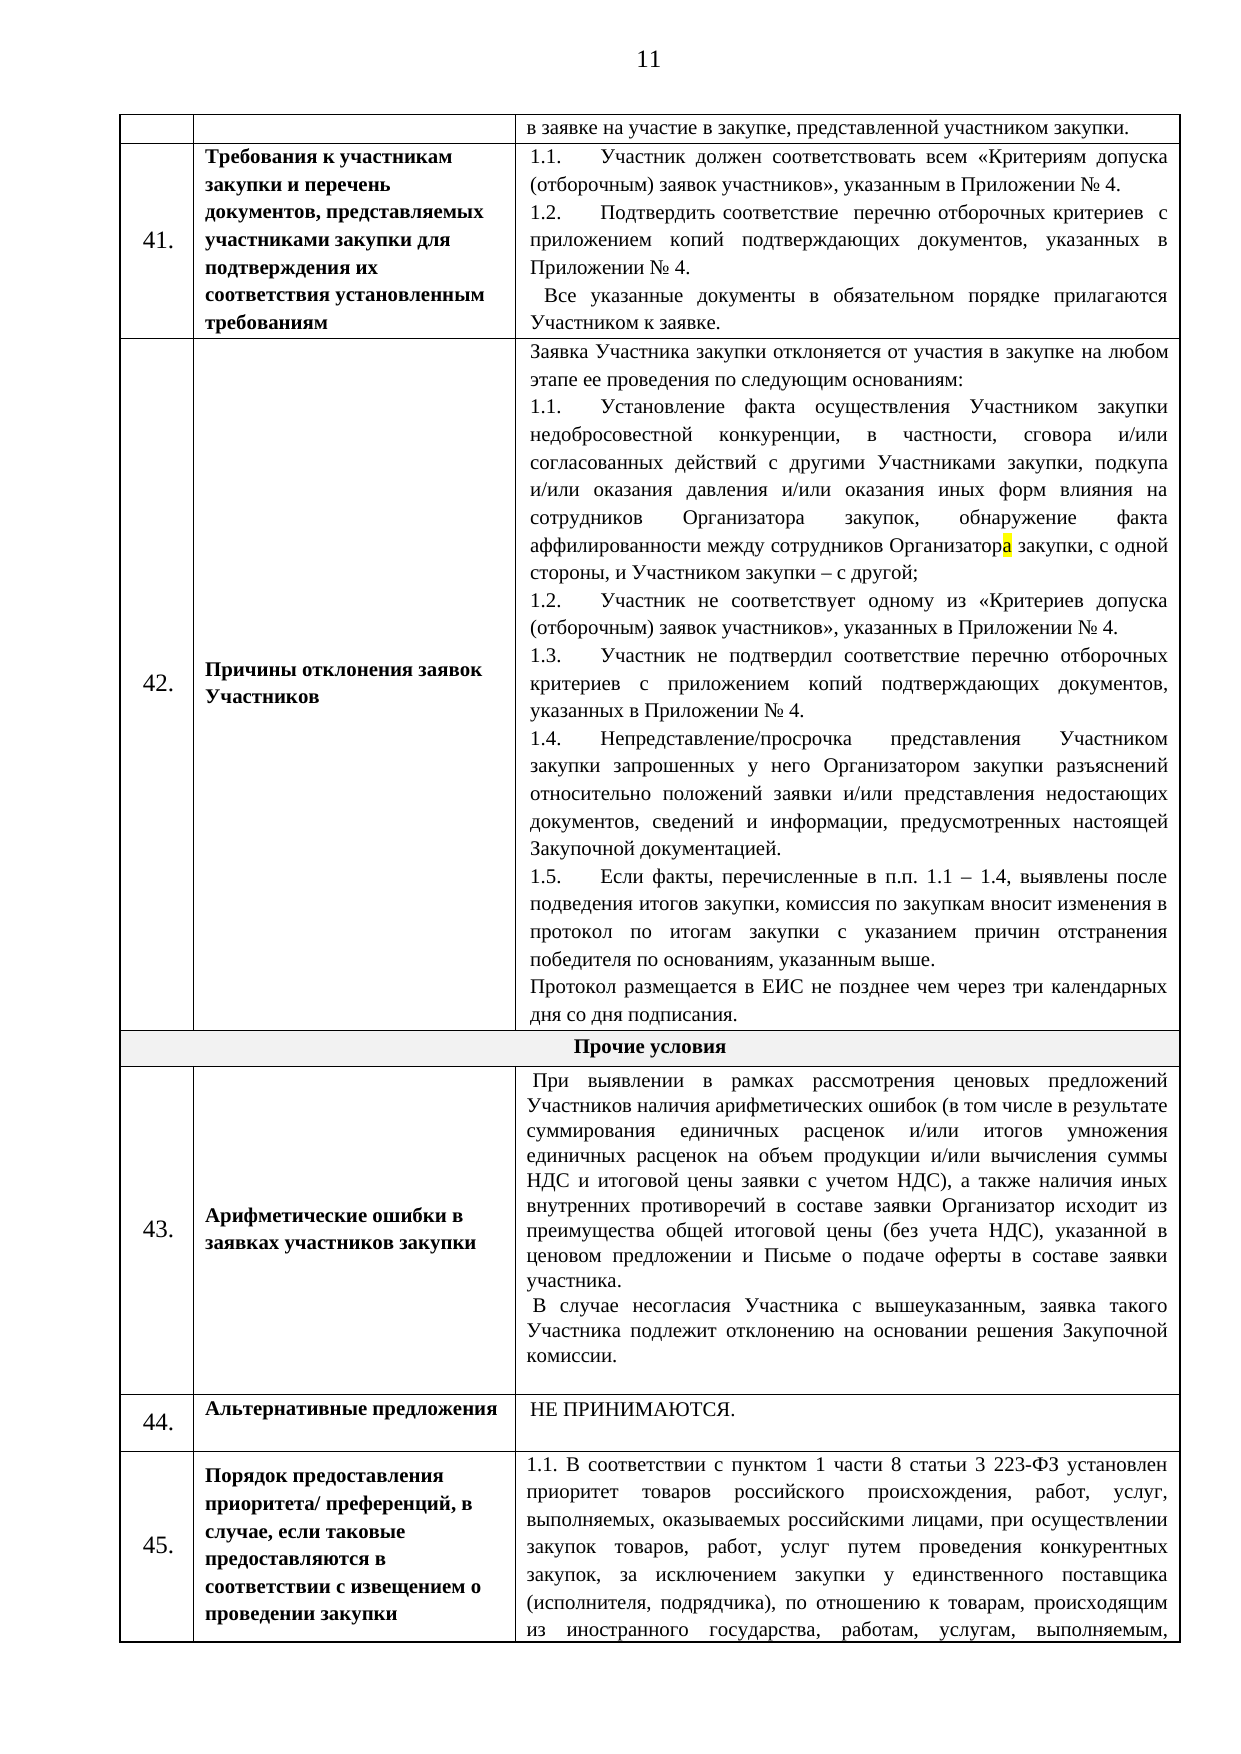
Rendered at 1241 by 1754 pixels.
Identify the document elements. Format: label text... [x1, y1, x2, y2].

table_cell Альтернативные предложения [194, 1395, 515, 1451]
table_cell [121, 144, 193, 338]
table_cell Требования к участникам закупки и перечень документов, представляемых участниками закупки для подтверждения их соответствия установленным требованиям [194, 144, 515, 338]
table_cell Прочие условия [121, 1031, 1179, 1066]
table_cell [516, 1452, 1179, 1641]
table_cell НЕ ПРИНИМАЮТСЯ. [516, 1395, 1179, 1451]
table_cell Участник должен соответствовать всем «Критериям допуска (отборочным) заявок участников», указанным в Приложении № 4. Подтвердить соответствие перечню отборочных критериев с приложением копий подтверждающих документов, указанных в Приложении № 4. Все указанные документы в обязательном порядке прилагаются Участником к заявке. [516, 144, 1179, 338]
table_cell Арифметические ошибки в заявках участников закупки [194, 1067, 515, 1394]
table_cell [121, 1452, 193, 1641]
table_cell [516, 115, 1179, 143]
table_cell [121, 1395, 193, 1451]
table_cell [121, 339, 193, 1030]
table_cell [121, 1067, 193, 1394]
table_cell [121, 115, 193, 143]
table_cell При выявлении в рамках рассмотрения ценовых предложений Участников наличия арифметических ошибок (в том числе в результате суммирования единичных расценок и/или итогов умножения единичных расценок на объем продукции и/или вычисления суммы НДС и итоговой цены заявки с учетом НДС), а также наличия иных внутренних противоречий в составе заявки Организатор исходит из преимущества общей итоговой цены (без учета НДС), указанной в ценовом предложении и Письме о подаче оферты в составе заявки участника. В случае несогласия Участника с вышеуказанным, заявка такого Участника подлежит отклонению на основании решения Закупочной комиссии. [516, 1067, 1179, 1394]
table_cell Причины отклонения заявок Участников [194, 339, 515, 1030]
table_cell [194, 1452, 515, 1641]
table_cell Заявка Участника закупки отклоняется от участия в закупке на любом этапе ее проведения по следующим основаниям: Установление факта осуществления Участником закупки недобросовестной конкуренции, в частности, сговора и/или согласованных действий с другими Участниками закупки, подкупа и/или оказания давления и/или оказания иных форм влияния на сотрудников Организатора закупок, обнаружение факта аффилированности между сотрудников Организатора закупки, с одной стороны, и Участником закупки – с другой; Участник не соответствует одному из «Критериев допуска (отборочным) заявок участников», указанных в Приложении № 4. Участник не подтвердил соответствие перечню отборочных критериев с приложением копий подтверждающих документов, указанных в Приложении № 4. Непредставление/просрочка представления Участником закупки запрошенных у него Организатором закупки разъяснений относительно положений заявки и/или представления недостающих документов, сведений и информации, предусмотренных настоящей Закупочной документацией. Если факты, перечисленные в п.п. 1.1 – 1.4, выявлены после подведения итогов закупки, комиссия по закупкам вносит изменения в протокол по итогам закупки с указанием причин отстранения победителя по основаниям, указанным выше. Протокол размещается в ЕИС не позднее чем через три календарных дня со дня подписания. [516, 339, 1179, 1030]
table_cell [194, 115, 515, 143]
